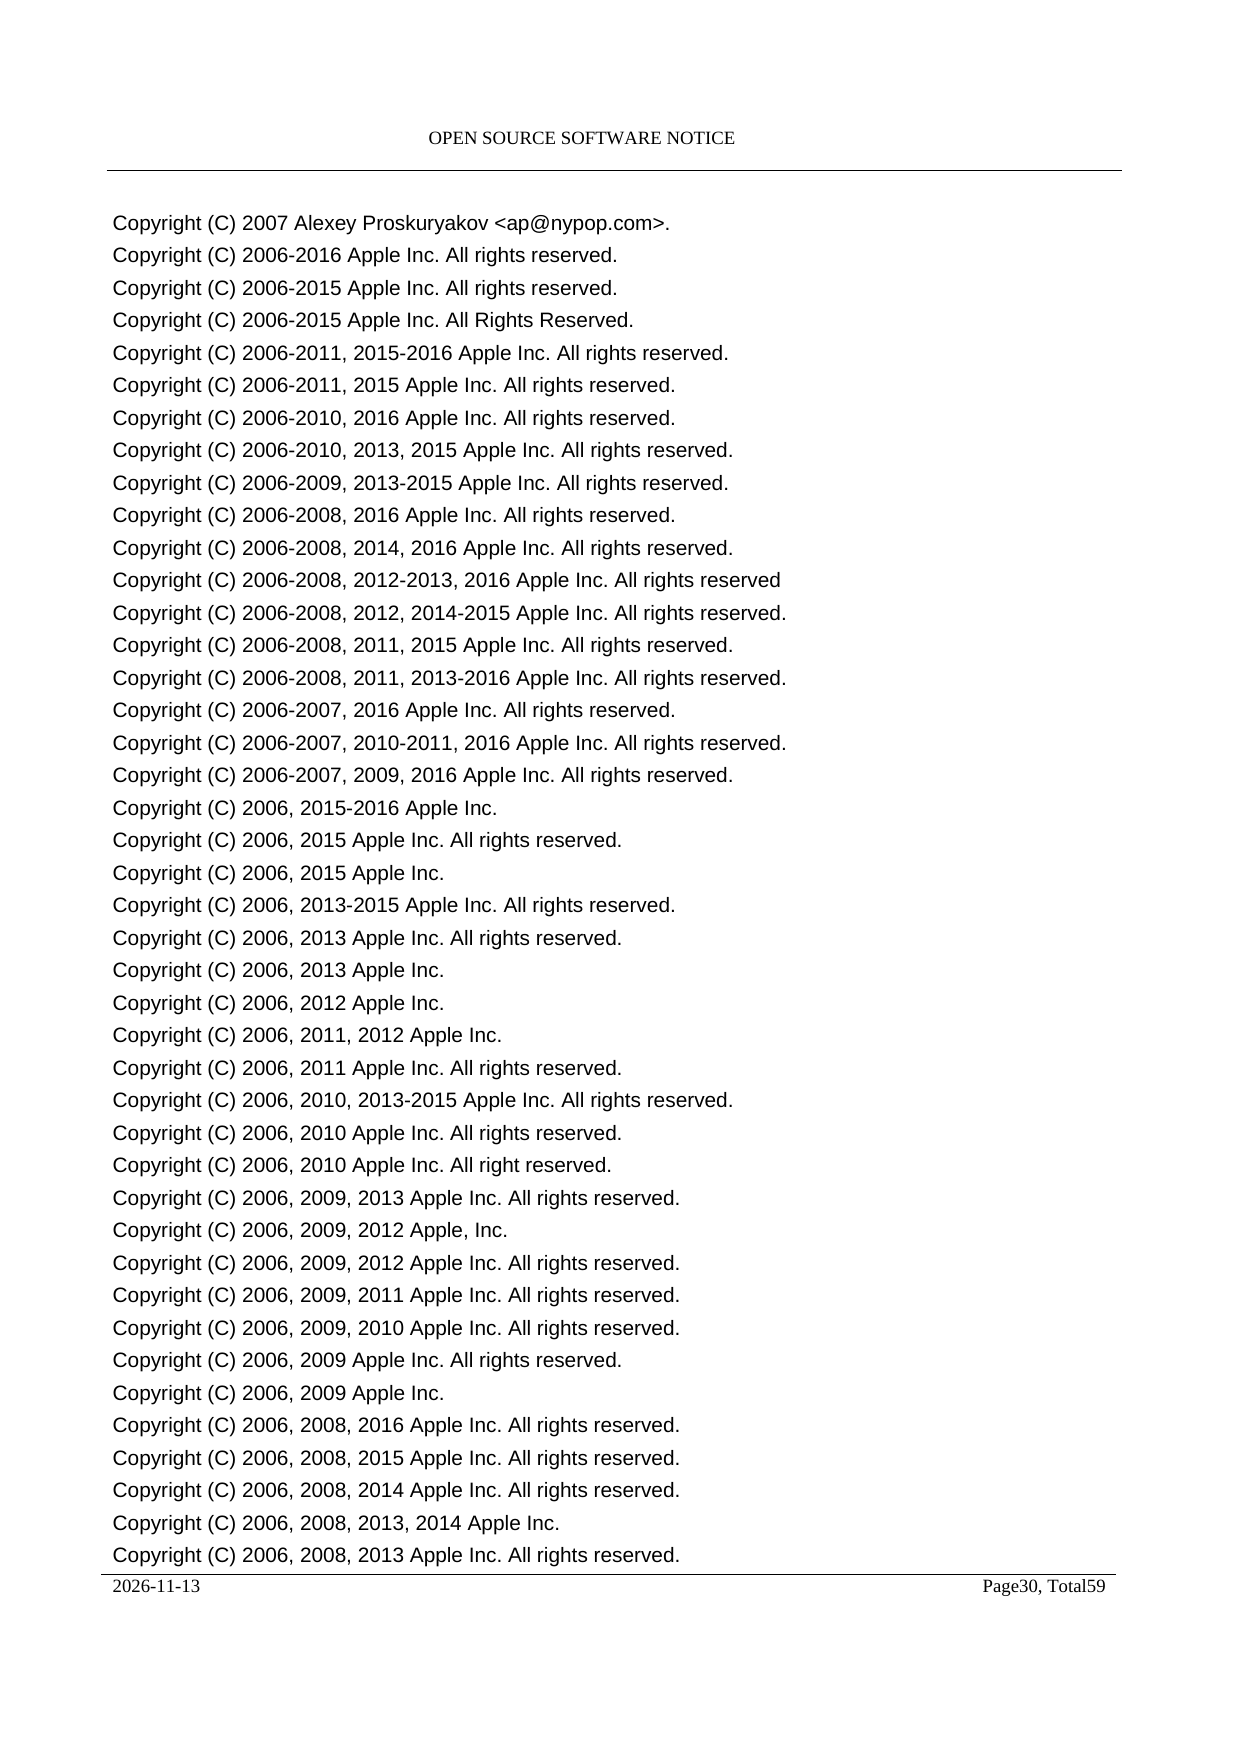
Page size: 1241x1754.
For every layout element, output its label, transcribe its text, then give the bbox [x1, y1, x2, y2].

text Copyright (C) 2006-2007, 2009, 2016 Apple Inc. All rights reserved. [112, 759, 1128, 791]
text Copyright (C) 2006-2008, 2016 Apple Inc. All rights reserved. [112, 499, 1128, 531]
text Copyright (C) 2006-2015 Apple Inc. All Rights Reserved. [112, 304, 1128, 336]
text Copyright (C) 2006, 2009 Apple Inc. [112, 1376, 1128, 1409]
text Copyright (C) 2006, 2009, 2012 Apple Inc. All rights reserved. [112, 1246, 1128, 1279]
text Copyright (C) 2006, 2009, 2011 Apple Inc. All rights reserved. [112, 1279, 1128, 1311]
text Copyright (C) 2006, 2009, 2013 Apple Inc. All rights reserved. [112, 1181, 1128, 1214]
text Copyright (C) 2006-2008, 2012-2013, 2016 Apple Inc. All rights reserved [112, 564, 1128, 596]
text Copyright (C) 2006, 2010 Apple Inc. All right reserved. [112, 1149, 1128, 1181]
text Copyright (C) 2006, 2013 Apple Inc. [112, 954, 1128, 986]
text Copyright (C) 2006, 2011, 2012 Apple Inc. [112, 1019, 1128, 1051]
text Copyright (C) 2006, 2015 Apple Inc. All rights reserved. [112, 824, 1128, 856]
text Copyright (C) 2006-2008, 2011, 2015 Apple Inc. All rights reserved. [112, 629, 1128, 661]
text Copyright (C) 2006-2009, 2013-2015 Apple Inc. All rights reserved. [112, 466, 1128, 499]
text Copyright (C) 2006-2008, 2012, 2014-2015 Apple Inc. All rights reserved. [112, 596, 1128, 629]
text Copyright (C) 2006, 2008, 2013 Apple Inc. All rights reserved. [112, 1539, 1128, 1571]
text Copyright (C) 2006, 2009, 2012 Apple, Inc. [112, 1214, 1128, 1246]
text Copyright (C) 2006-2011, 2015-2016 Apple Inc. All rights reserved. [112, 336, 1128, 369]
text Copyright (C) 2006-2008, 2011, 2013-2016 Apple Inc. All rights reserved. [112, 661, 1128, 694]
text Copyright (C) 2006, 2011 Apple Inc. All rights reserved. [112, 1051, 1128, 1084]
text Copyright (C) 2006, 2010 Apple Inc. All rights reserved. [112, 1116, 1128, 1149]
text Copyright (C) 2006, 2013-2015 Apple Inc. All rights reserved. [112, 889, 1128, 921]
text Copyright (C) 2006, 2009 Apple Inc. All rights reserved. [112, 1344, 1128, 1376]
text Copyright (C) 2006, 2008, 2015 Apple Inc. All rights reserved. [112, 1441, 1128, 1474]
text Copyright (C) 2006, 2013 Apple Inc. All rights reserved. [112, 921, 1128, 954]
text Copyright (C) 2006-2016 Apple Inc. All rights reserved. [112, 239, 1128, 271]
text Copyright (C) 2006, 2009, 2010 Apple Inc. All rights reserved. [112, 1311, 1128, 1344]
text Copyright (C) 2006, 2008, 2014 Apple Inc. All rights reserved. [112, 1474, 1128, 1506]
text Copyright (C) 2006, 2012 Apple Inc. [112, 986, 1128, 1019]
text Copyright (C) 2006, 2015 Apple Inc. [112, 856, 1128, 889]
text Copyright (C) 2006-2010, 2016 Apple Inc. All rights reserved. [112, 401, 1128, 434]
text Copyright (C) 2006-2007, 2010-2011, 2016 Apple Inc. All rights reserved. [112, 726, 1128, 759]
text Copyright (C) 2006, 2008, 2016 Apple Inc. All rights reserved. [112, 1409, 1128, 1441]
text Copyright (C) 2006-2008, 2014, 2016 Apple Inc. All rights reserved. [112, 531, 1128, 564]
text Copyright (C) 2006-2015 Apple Inc. All rights reserved. [112, 271, 1128, 304]
text Copyright (C) 2006-2011, 2015 Apple Inc. All rights reserved. [112, 369, 1128, 401]
text Copyright (C) 2006-2007, 2016 Apple Inc. All rights reserved. [112, 694, 1128, 726]
text Copyright (C) 2006, 2008, 2013, 2014 Apple Inc. [112, 1506, 1128, 1539]
text Copyright (C) 2006, 2015-2016 Apple Inc. [112, 791, 1128, 824]
text Copyright (C) 2006-2010, 2013, 2015 Apple Inc. All rights reserved. [112, 434, 1128, 466]
text Copyright (C) 2007 Alexey Proskuryakov <ap@nypop.com>. [112, 206, 1128, 239]
text Copyright (C) 2006, 2010, 2013-2015 Apple Inc. All rights reserved. [112, 1084, 1128, 1116]
